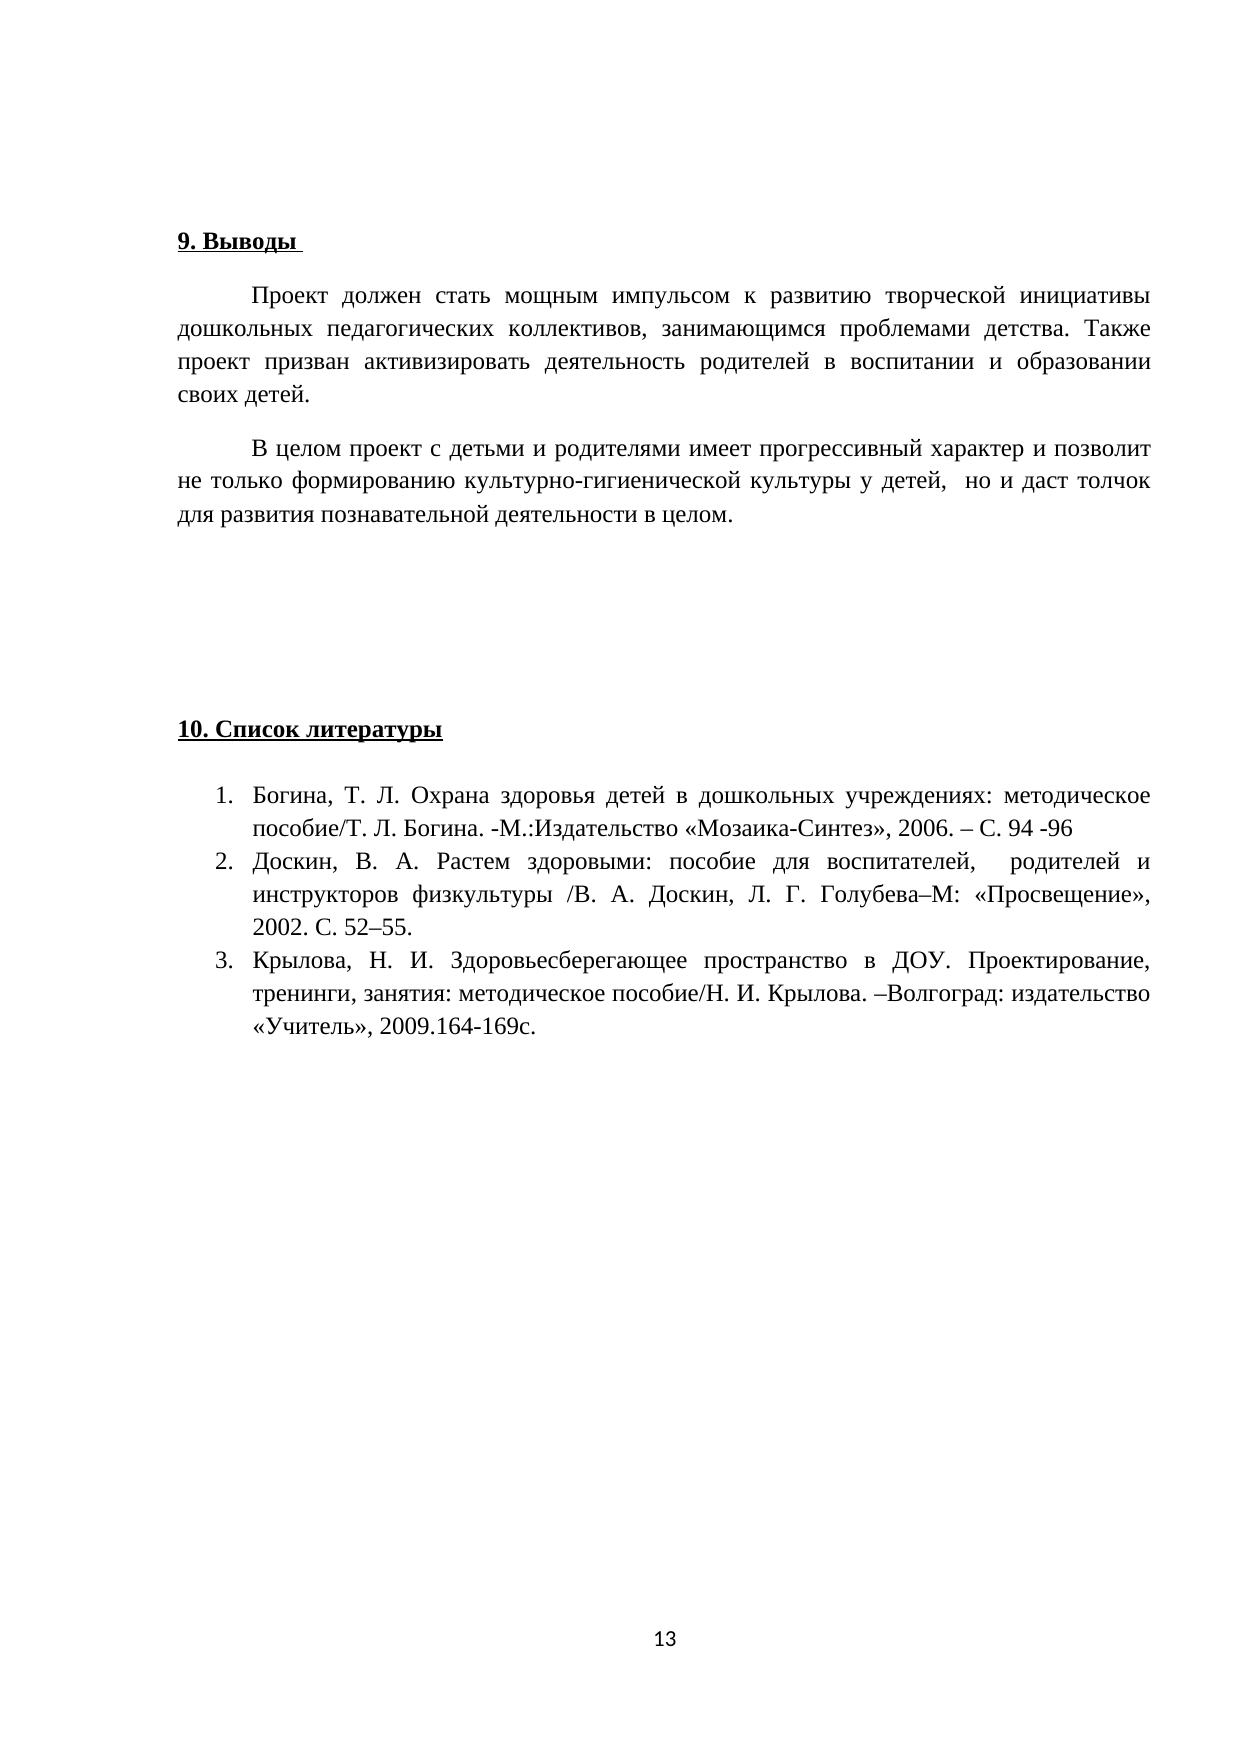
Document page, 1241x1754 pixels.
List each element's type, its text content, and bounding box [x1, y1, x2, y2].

text 9. Выводы [177, 226, 1152, 254]
list Богина, Т. Л. Охрана здоровья детей в дошкольных учреждениях: методическое пособие/Т. Л. Богина. -М.:Издательство «Мозаика-Синтез», 2006. – С. 94 -96 [215, 780, 1152, 842]
text 10. Список литературы [177, 714, 1152, 743]
list Крылова, Н. И. Здоровьесберегающее пространство в ДОУ. Проектирование, тренинги, занятия: методическое пособие/Н. И. Крылова. –Волгоград: издательство «Учитель», 2009.164-169с. [215, 945, 1152, 1040]
text В целом проект с детьми и родителями имеет прогрессивный характер и позволит не только формированию культурно-гигиенической культуры у детей, но и даст толчок для развития познавательной деятельности в целом. [177, 433, 1152, 527]
text Проект должен стать мощным импульсом к развитию творческой инициативы дошкольных педагогических коллективов, занимающимся проблемами детства. Также проект призван активизировать деятельность родителей в воспитании и образовании своих детей. [177, 280, 1152, 407]
list Доскин, В. А. Растем здоровыми: пособие для воспитателей, родителей и инструкторов физкультуры /В. А. Доскин, Л. Г. Голубева–М: «Просвещение», 2002. С. 52–55. [215, 846, 1152, 941]
